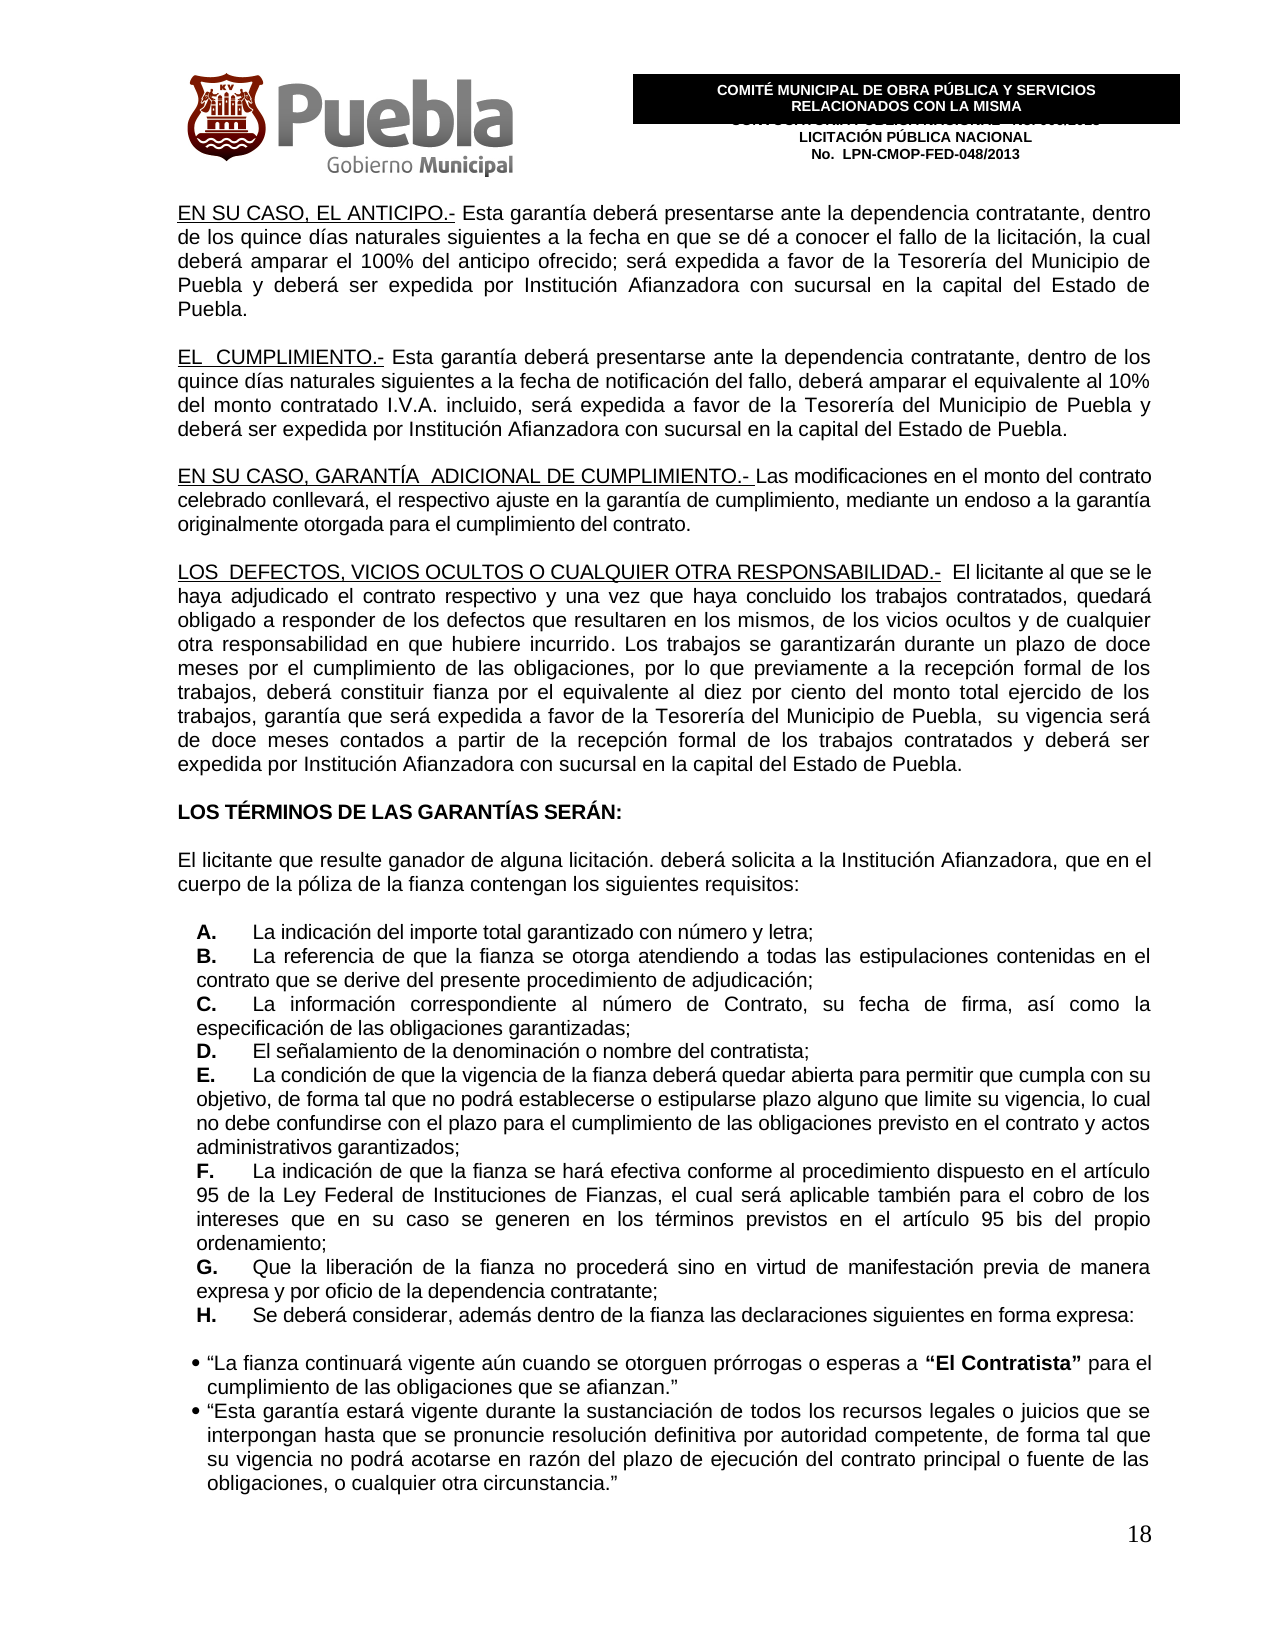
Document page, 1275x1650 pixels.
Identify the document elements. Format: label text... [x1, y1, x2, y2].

text EL CUMPLIMIENTO.- Esta garantía deberá presentarse ante la dependencia contratante, dentro de los quince días naturales siguientes a la fecha de notificación del fallo, deberá amparar el equivalente al 10% del monto contratado I.V.A. incluido, será expedida a favor de la Tesorería del Municipio de Puebla y deberá ser expedida por Institución Afianzadora con sucursal en la capital del Estado de Puebla. [177, 344, 1152, 440]
list La información correspondiente al número de Contrato, su fecha de firma, así como la especificación de las obligaciones garantizadas; [196, 991, 1152, 1039]
list El licitante que resulte ganador de alguna licitación. deberá solicita a la Institución Afianzadora, que en el cuerpo de la póliza de la fianza contengan los siguientes requisitos: [177, 848, 1152, 896]
text EN SU CASO, GARANTÍA ADICIONAL DE CUMPLIMIENTO.- Las modificaciones en el monto del contrato celebrado conllevará, el respectivo ajuste en la garantía de cumplimiento, mediante un endoso a la garantía originalmente otorgada para el cumplimiento del contrato. [177, 464, 1152, 536]
text LOS DEFECTOS, VICIOS OCULTOS O CUALQUIER OTRA RESPONSABILIDAD.- El licitante al que se le haya adjudicado el contrato respectivo y una vez que haya concluido los trabajos contratados, quedará obligado a responder de los defectos que resultaren en los mismos, de los vicios ocultos y de cualquier otra responsabilidad en que hubiere incurrido. Los trabajos se garantizarán durante un plazo de doce meses por el cumplimiento de las obligaciones, por lo que previamente a la recepción formal de los trabajos, deberá constituir fianza por el equivalente al diez por ciento del monto total ejercido de los trabajos, garantía que será expedida a favor de la Tesorería del Municipio de Puebla, su vigencia será de doce meses contados a partir de la recepción formal de los trabajos contratados y deberá ser expedida por Institución Afianzadora con sucursal en la capital del Estado de Puebla. [177, 560, 1152, 776]
text EN SU CASO, EL ANTICIPO.- Esta garantía deberá presentarse ante la dependencia contratante, dentro de los quince días naturales siguientes a la fecha en que se dé a conocer el fallo de la licitación, la cual deberá amparar el 100% del anticipo ofrecido; será expedida a favor de la Tesorería del Municipio de Puebla y deberá ser expedida por Institución Afianzadora con sucursal en la capital del Estado de Puebla. [177, 201, 1152, 321]
list La referencia de que la fianza se otorga atendiendo a todas las estipulaciones contenidas en el contrato que se derive del presente procedimiento de adjudicación; [196, 943, 1152, 991]
list “La fianza continuará vigente aún cuando se otorguen prórrogas o esperas a “El Contratista” para el cumplimiento de las obligaciones que se afianzan.” [192, 1351, 1152, 1399]
list La indicación de que la fianza se hará efectiva conforme al procedimiento dispuesto en el artículo 95 de la Ley Federal de Instituciones de Fianzas, el cual será aplicable también para el cobro de los intereses que en su caso se generen en los términos previstos en el artículo 95 bis del propio ordenamiento; [196, 1159, 1152, 1255]
picture [187, 73, 513, 177]
list La indicación del importe total garantizado con número y letra; [196, 919, 1152, 943]
list Que la liberación de la fianza no procederá sino en virtud de manifestación previa de manera expresa y por oficio de la dependencia contratante; [196, 1255, 1152, 1303]
text LOS TÉRMINOS DE LAS GARANTÍAS SERÁN: [177, 800, 1152, 824]
list Se deberá considerar, además dentro de la fianza las declaraciones siguientes en forma expresa: [196, 1303, 1152, 1327]
list La condición de que la vigencia de la fianza deberá quedar abierta para permitir que cumpla con su objetivo, de forma tal que no podrá establecerse o estipularse plazo alguno que limite su vigencia, lo cual no debe confundirse con el plazo para el cumplimiento de las obligaciones previsto en el contrato y actos administrativos garantizados; [196, 1063, 1152, 1159]
list “Esta garantía estará vigente durante la sustanciación de todos los recursos legales o juicios que se interpongan hasta que se pronuncie resolución definitiva por autoridad competente, de forma tal que su vigencia no podrá acotarse en razón del plazo de ejecución del contrato principal o fuente de las obligaciones, o cualquier otra circunstancia.” [192, 1399, 1152, 1495]
list El señalamiento de la denominación o nombre del contratista; [196, 1039, 1152, 1063]
